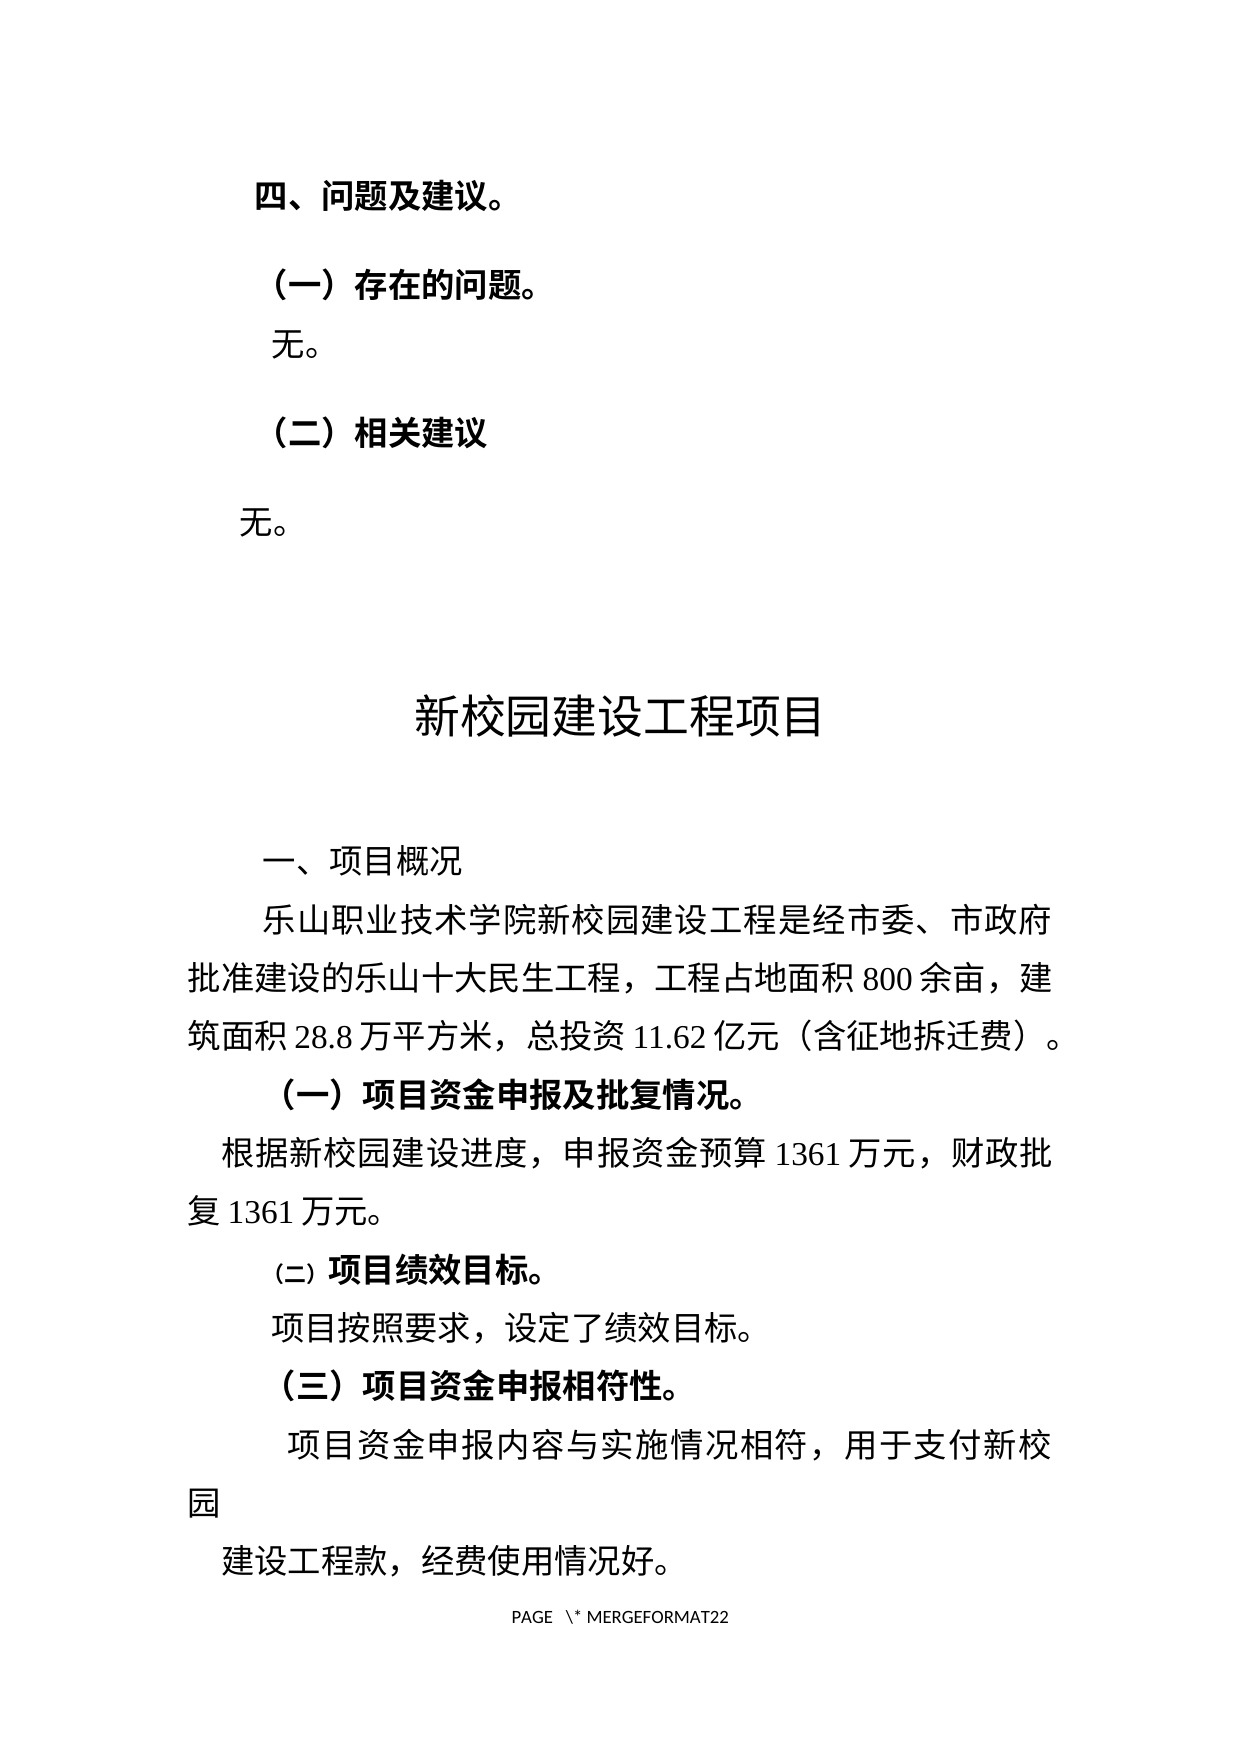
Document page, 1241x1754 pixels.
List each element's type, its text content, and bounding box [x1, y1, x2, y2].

text 乐山职业技术学院新校园建设工程是经市委、市政府批准建设的乐山十大民生工程，工程占地面积800余亩，建筑面积28.8万平方米，总投资11.62亿元（含征地拆迁费）。 [187, 885, 1053, 1060]
text 一、项目概况 [187, 827, 1053, 885]
text 建设工程款，经费使用情况好。 [187, 1527, 1053, 1585]
text 项目按照要求，设定了绩效目标。 [187, 1294, 1053, 1352]
text 根据新校园建设进度，申报资金预算1361万元，财政批复1361万元。 [187, 1119, 1053, 1235]
text （一）存在的问题。 [187, 251, 1053, 309]
text 项目资金申报内容与实施情况相符，用于支付新校园 [187, 1410, 1053, 1527]
text 无。 [187, 488, 1053, 553]
list 项目绩效目标。 [187, 1235, 1053, 1294]
list 项目资金申报及批复情况。 [187, 1060, 1053, 1119]
text 无。 [187, 309, 1053, 374]
text 四、问题及建议。 [187, 162, 1053, 227]
list 相关建议 [187, 398, 1053, 463]
text 新校园建设工程项目 [187, 664, 1053, 762]
list 项目资金申报相符性。 [187, 1352, 1053, 1410]
